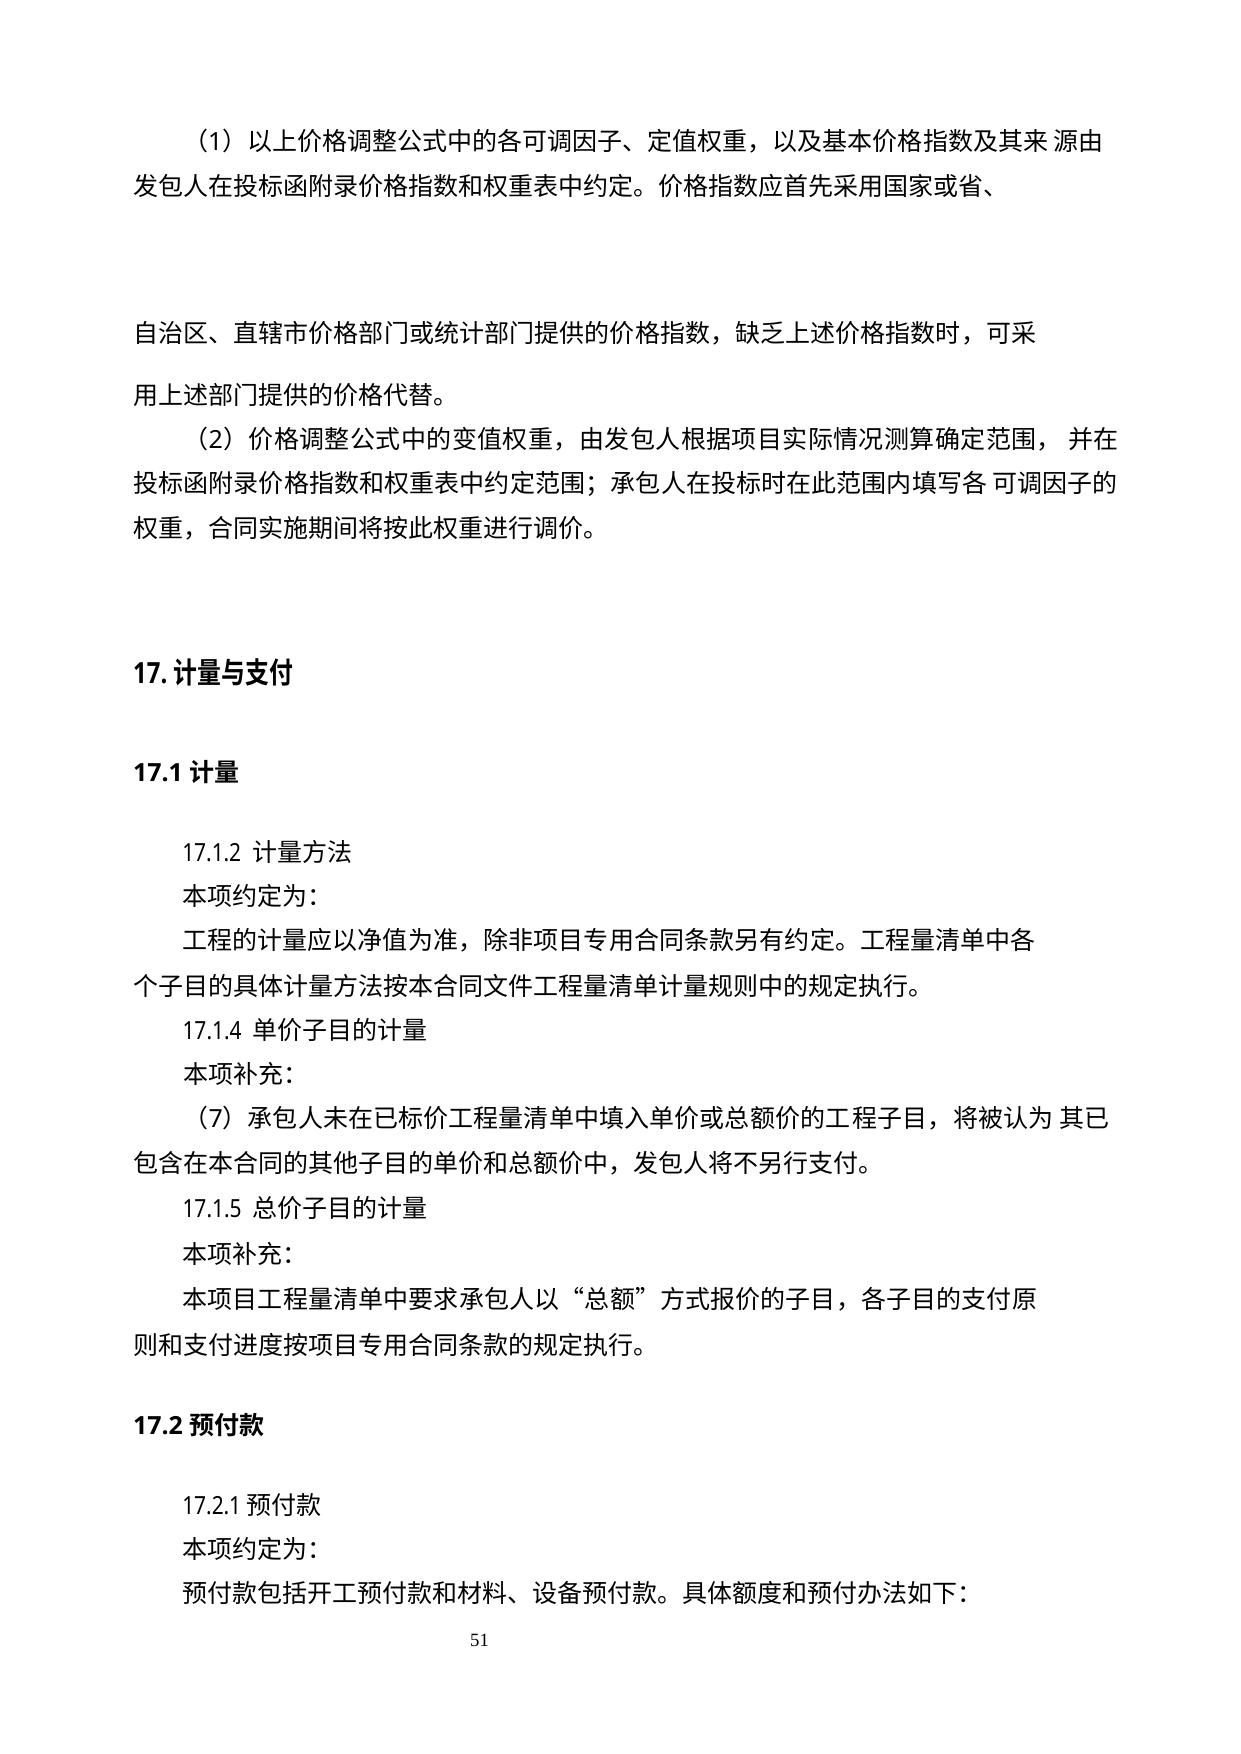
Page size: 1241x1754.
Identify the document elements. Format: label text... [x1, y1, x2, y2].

text 工程的计量应以净值为准，除非项目专用合同条款另有约定。工程量清单中各 [182, 919, 1110, 958]
text 本项补充： [183, 1053, 1124, 1093]
text 个子目的具体计量方法按本合同文件工程量清单计量规则中的规定执行。 [133, 964, 1124, 1004]
text 自治区、直辖市价格部门或统计部门提供的价格指数，缺乏上述价格指数时，可采 [133, 290, 1124, 369]
text 17.1.2 计量方法 [182, 831, 1110, 871]
text （1）以上价格调整公式中的各可调因子、定值权重，以及基本价格指数及其来 源由发包人在投标函附录价格指数和权重表中约定。价格指数应首先采用国家或省、 [133, 119, 1119, 204]
text 本项目工程量清单中要求承包人以“总额”方式报价的子目，各子目的支付原 [182, 1278, 1111, 1318]
text 17.1.4 单价子目的计量 [182, 1008, 1124, 1048]
text 17.1.5 总价子目的计量 [182, 1187, 1111, 1227]
text 17.1 计量 [133, 751, 634, 791]
text 用上述部门提供的价格代替。 [133, 374, 1124, 413]
text （2）价格调整公式中的变值权重，由发包人根据项目实际情况测算确定范围， 并在投标函附录价格指数和权重表中约定范围；承包人在投标时在此范围内填写各 可调因子的权重，合同实施期间将按此权重进行调价。 [133, 418, 1119, 546]
text 17. 计量与支付 [133, 631, 659, 710]
text （7）承包人未在已标价工程量清单中填入单价或总额价的工程子目，将被认为 其已包含在本合同的其他子目的单价和总额价中，发包人将不另行支付。 [133, 1097, 1110, 1181]
text 17.2 预付款 [133, 1404, 634, 1443]
text 本项约定为： [182, 1527, 1057, 1567]
text 本项补充： [182, 1233, 1111, 1272]
text 则和支付进度按项目专用合同条款的规定执行。 [133, 1324, 1124, 1363]
text 预付款包括开工预付款和材料、设备预付款。具体额度和预付办法如下： [182, 1571, 1057, 1611]
text 17.2.1 预付款 [182, 1483, 1057, 1523]
text 本项约定为： [182, 875, 1110, 914]
